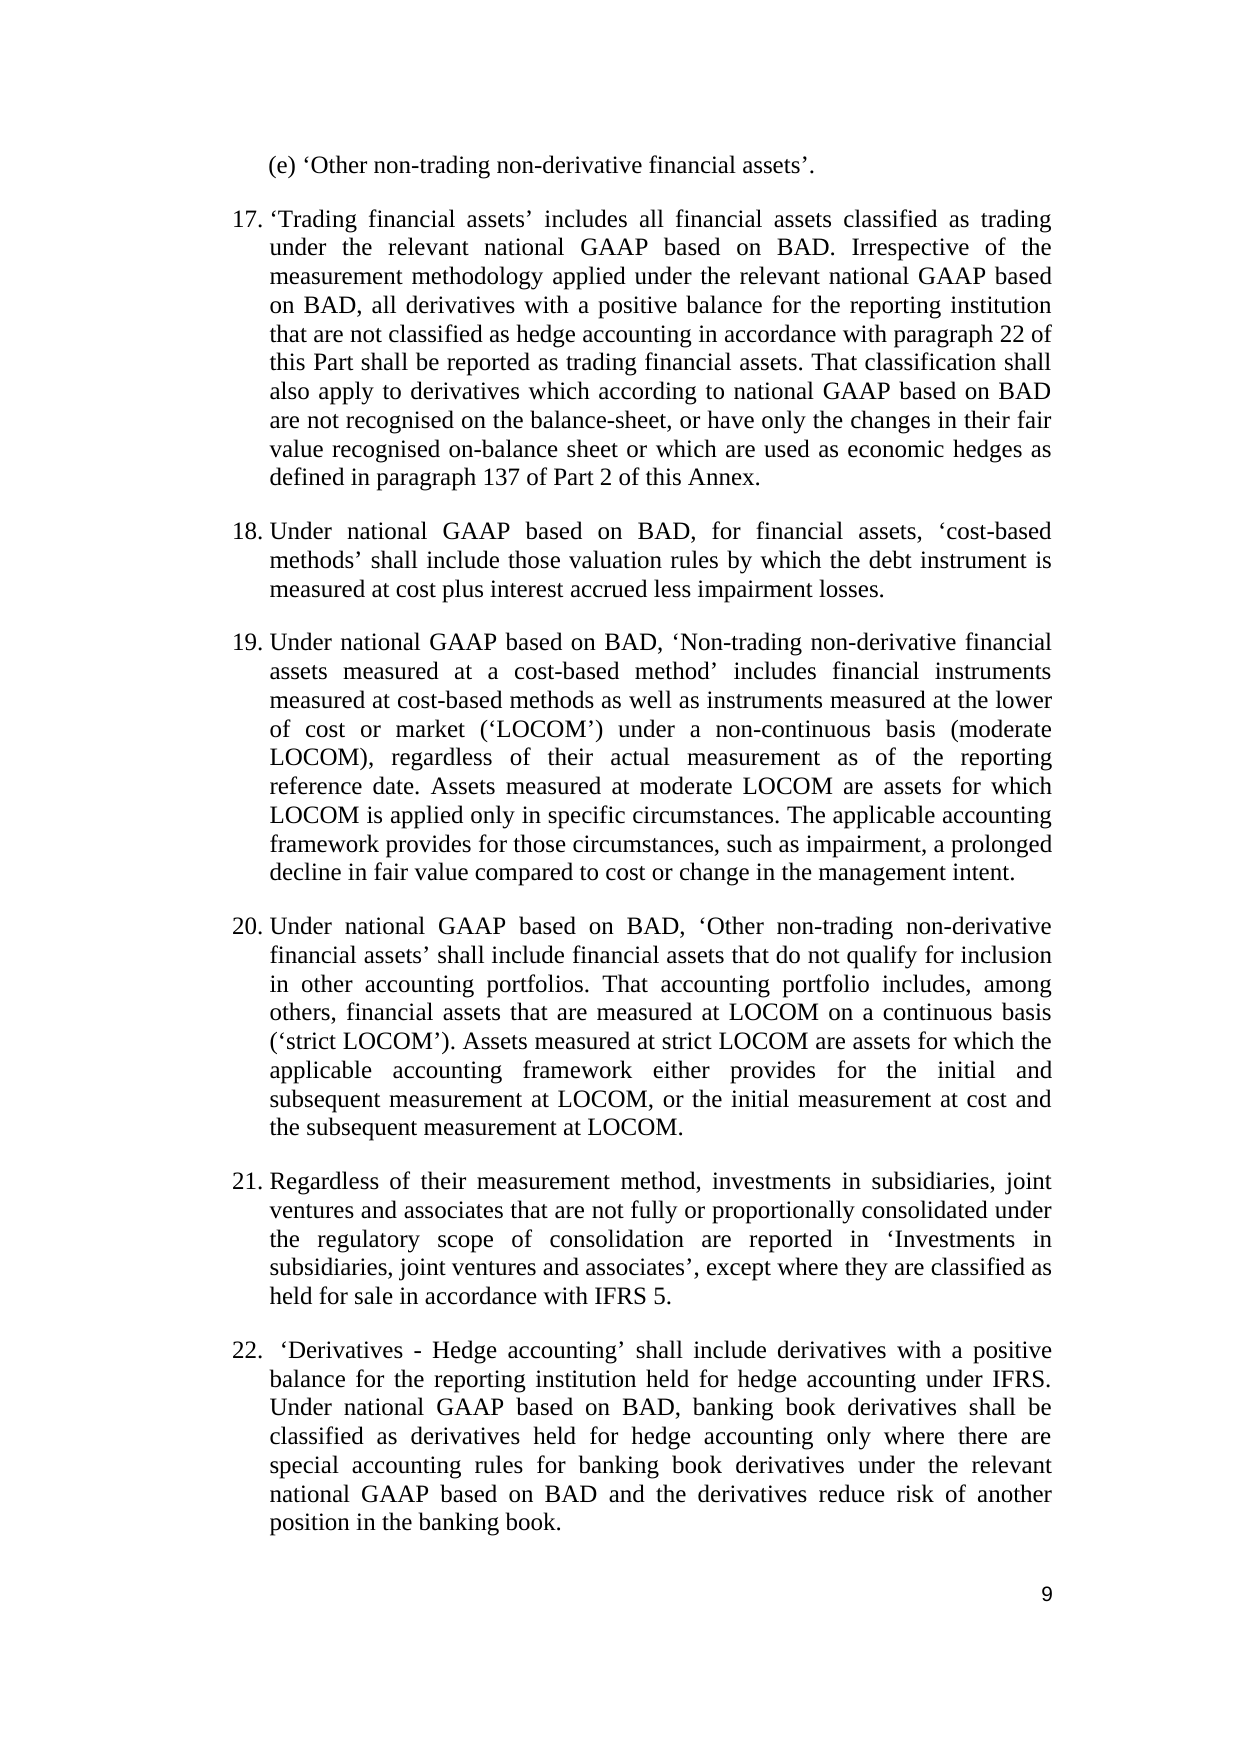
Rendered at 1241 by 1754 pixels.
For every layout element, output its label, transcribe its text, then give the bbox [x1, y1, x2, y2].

text Under national GAAP based on BAD, ‘Non-trading non-derivative financial assets measured at a cost-based method’ includes financial instruments measured at cost-based methods as well as instruments measured at the lower of cost or market (‘LOCOM’) under a non-continuous basis (moderate LOCOM), regardless of their actual measurement as of the reporting reference date. Assets measured at moderate LOCOM are assets for which LOCOM is applied only in specific circumstances. The applicable accounting framework provides for those circumstances, such as impairment, a prolonged decline in fair value compared to cost or change in the management intent. [232, 627, 1053, 886]
text ‘Trading financial assets’ includes all financial assets classified as trading under the relevant national GAAP based on BAD. Irrespective of the measurement methodology applied under the relevant national GAAP based on BAD, all derivatives with a positive balance for the reporting institution that are not classified as hedge accounting in accordance with paragraph 22 of this Part shall be reported as trading financial assets. That classification shall also apply to derivatives which according to national GAAP based on BAD are not recognised on the balance-sheet, or have only the changes in their fair value recognised on-balance sheet or which are used as economic hedges as defined in paragraph 137 of Part 2 of this Annex. [232, 204, 1053, 491]
text Regardless of their measurement method, investments in subsidiaries, joint ventures and associates that are not fully or proportionally consolidated under the regulatory scope of consolidation are reported in ‘Investments in subsidiaries, joint ventures and associates’, except where they are classified as held for sale in accordance with IFRS 5. [232, 1166, 1053, 1310]
list (e) ‘Other non-trading non-derivative financial assets’. [268, 150, 1053, 179]
text ‘Derivatives - Hedge accounting’ shall include derivatives with a positive balance for the reporting institution held for hedge accounting under IFRS. Under national GAAP based on BAD, banking book derivatives shall be classified as derivatives held for hedge accounting only where there are special accounting rules for banking book derivatives under the relevant national GAAP based on BAD and the derivatives reduce risk of another position in the banking book. [232, 1335, 1053, 1536]
text Under national GAAP based on BAD, ‘Other non-trading non-derivative financial assets’ shall include financial assets that do not qualify for inclusion in other accounting portfolios. That accounting portfolio includes, among others, financial assets that are measured at LOCOM on a continuous basis (‘strict LOCOM’). Assets measured at strict LOCOM are assets for which the applicable accounting framework either provides for the initial and subsequent measurement at LOCOM, or the initial measurement at cost and the subsequent measurement at LOCOM. [232, 911, 1053, 1141]
text Under national GAAP based on BAD, for financial assets, ‘cost-based methods’ shall include those valuation rules by which the debt instrument is measured at cost plus interest accrued less impairment losses. [232, 516, 1053, 602]
